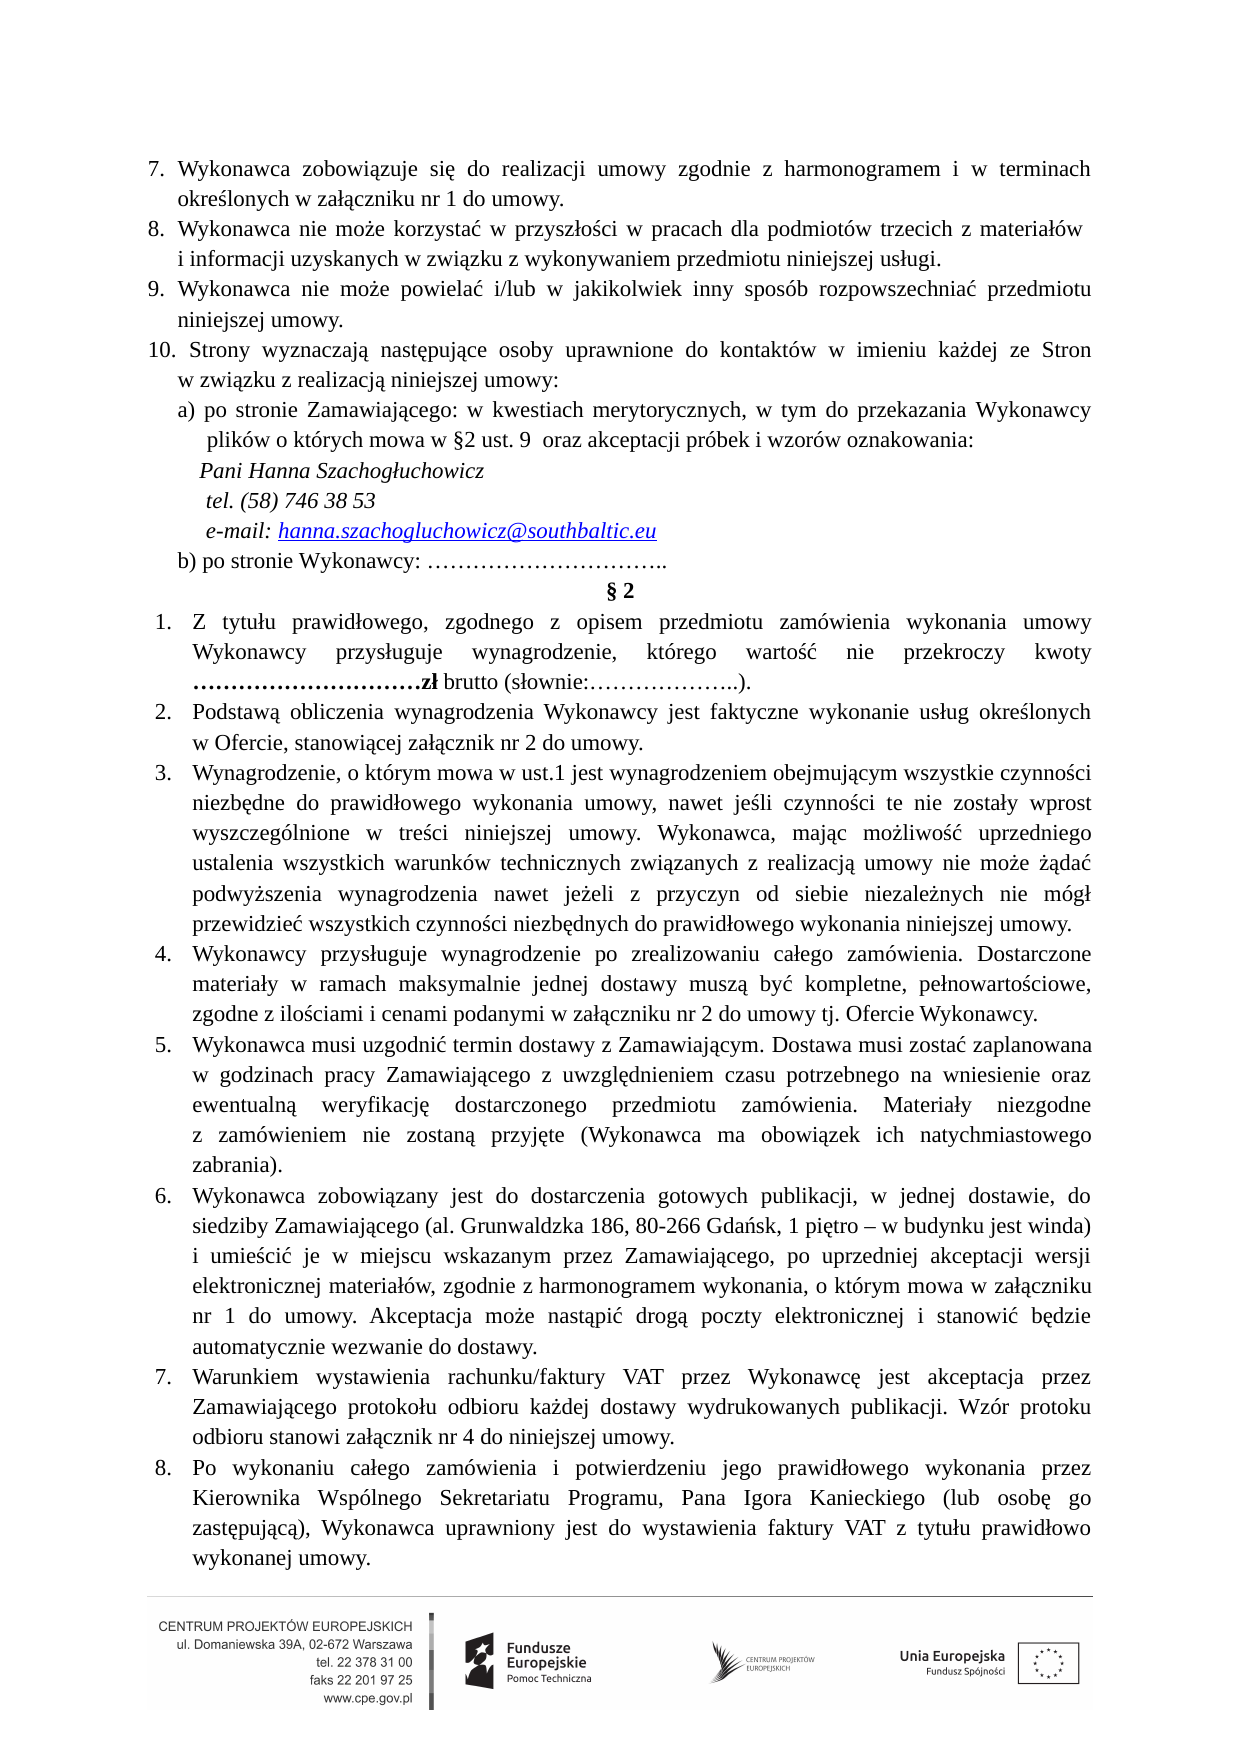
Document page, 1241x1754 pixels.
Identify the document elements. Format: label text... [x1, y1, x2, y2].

list Podstawą obliczenia wynagrodzenia Wykonawcy jest faktyczne wykonanie usług określonych w Ofercie, stanowiącej załącznik nr 2 do umowy. [154, 698, 1093, 755]
list Z tytułu prawidłowego, zgodnego z opisem przedmiotu zamówienia wykonania umowy Wykonawcy przysługuje wynagrodzenie, którego wartość nie przekroczy kwoty …………………………zł brutto (słownie:………………..). [154, 608, 1093, 694]
list Wykonawca nie może korzystać w przyszłości w pracach dla podmiotów trzecich z materiałów i informacji uzyskanych w związku z wykonywaniem przedmiotu niniejszej usługi. [148, 215, 1093, 272]
list Wykonawca musi uzgodnić termin dostawy z Zamawiającym. Dostawa musi zostać zaplanowana w godzinach pracy Zamawiającego z uwzględnieniem czasu potrzebnego na wniesienie oraz ewentualną weryfikację dostarczonego przedmiotu zamówienia. Materiały niezgodne z zamówieniem nie zostaną przyjęte (Wykonawca ma obowiązek ich natychmiastowego zabrania). [154, 1031, 1093, 1178]
list Po wykonaniu całego zamówienia i potwierdzeniu jego prawidłowego wykonania przez Kierownika Wspólnego Sekretariatu Programu, Pana Igora Kanieckiego (lub osobę go zastępującą), Wykonawca uprawniony jest do wystawienia faktury VAT z tytułu prawidłowo wykonanej umowy. [154, 1454, 1093, 1571]
text tel. (58) 746 38 53 [177, 487, 1093, 513]
list Wykonawca zobowiązuje się do realizacji umowy zgodnie z harmonogramem i w terminach określonych w załączniku nr 1 do umowy. [148, 155, 1093, 211]
text Pani Hanna Szachogłuchowicz [148, 457, 1093, 483]
text § 2 [148, 578, 1093, 604]
list Wykonawca zobowiązany jest do dostarczenia gotowych publikacji, w jednej dostawie, do siedziby Zamawiającego (al. Grunwaldzka 186, 80-266 Gdańsk, 1 piętro – w budynku jest winda) i umieścić je w miejscu wskazanym przez Zamawiającego, po uprzedniej akceptacji wersji elektronicznej materiałów, zgodnie z harmonogramem wykonania, o którym mowa w załączniku nr 1 do umowy. Akceptacja może nastąpić drogą poczty elektronicznej i stanowić będzie automatycznie wezwanie do dostawy. [154, 1182, 1093, 1359]
list Wykonawcy przysługuje wynagrodzenie po zrealizowaniu całego zamówienia. Dostarczone materiały w ramach maksymalnie jednej dostawy muszą być kompletne, pełnowartościowe, zgodne z ilościami i cenami podanymi w załączniku nr 2 do umowy tj. Ofercie Wykonawcy. [154, 940, 1093, 1027]
text b) po stronie Wykonawcy: ………………………….. [177, 547, 1093, 574]
picture [147, 1596, 1093, 1710]
text a) po stronie Zamawiającego: w kwestiach merytorycznych, w tym do przekazania Wykonawcy plików o których mowa w §2 ust. 9 oraz akceptacji próbek i wzorów oznakowania: [177, 396, 1093, 453]
list Wykonawca nie może powielać i/lub w jakikolwiek inny sposób rozpowszechniać przedmiotu niniejszej umowy. [148, 276, 1093, 332]
list Warunkiem wystawienia rachunku/faktury VAT przez Wykonawcę jest akceptacja przez Zamawiającego protokołu odbioru każdej dostawy wydrukowanych publikacji. Wzór protoku odbioru stanowi załącznik nr 4 do niniejszej umowy. [154, 1363, 1093, 1450]
list Wynagrodzenie, o którym mowa w ust.1 jest wynagrodzeniem obejmującym wszystkie czynności niezbędne do prawidłowego wykonania umowy, nawet jeśli czynności te nie zostały wprost wyszczególnione w treści niniejszej umowy. Wykonawca, mając możliwość uprzedniego ustalenia wszystkich warunków technicznych związanych z realizacją umowy nie może żądać podwyższenia wynagrodzenia nawet jeżeli z przyczyn od siebie niezależnych nie mógł przewidzieć wszystkich czynności niezbędnych do prawidłowego wykonania niniejszej umowy. [154, 759, 1093, 936]
list Strony wyznaczają następujące osoby uprawnione do kontaktów w imieniu każdej ze Stron w związku z realizacją niniejszej umowy: [148, 336, 1093, 392]
text e-mail: hanna.szachogluchowicz@southbaltic.eu [177, 517, 1093, 543]
